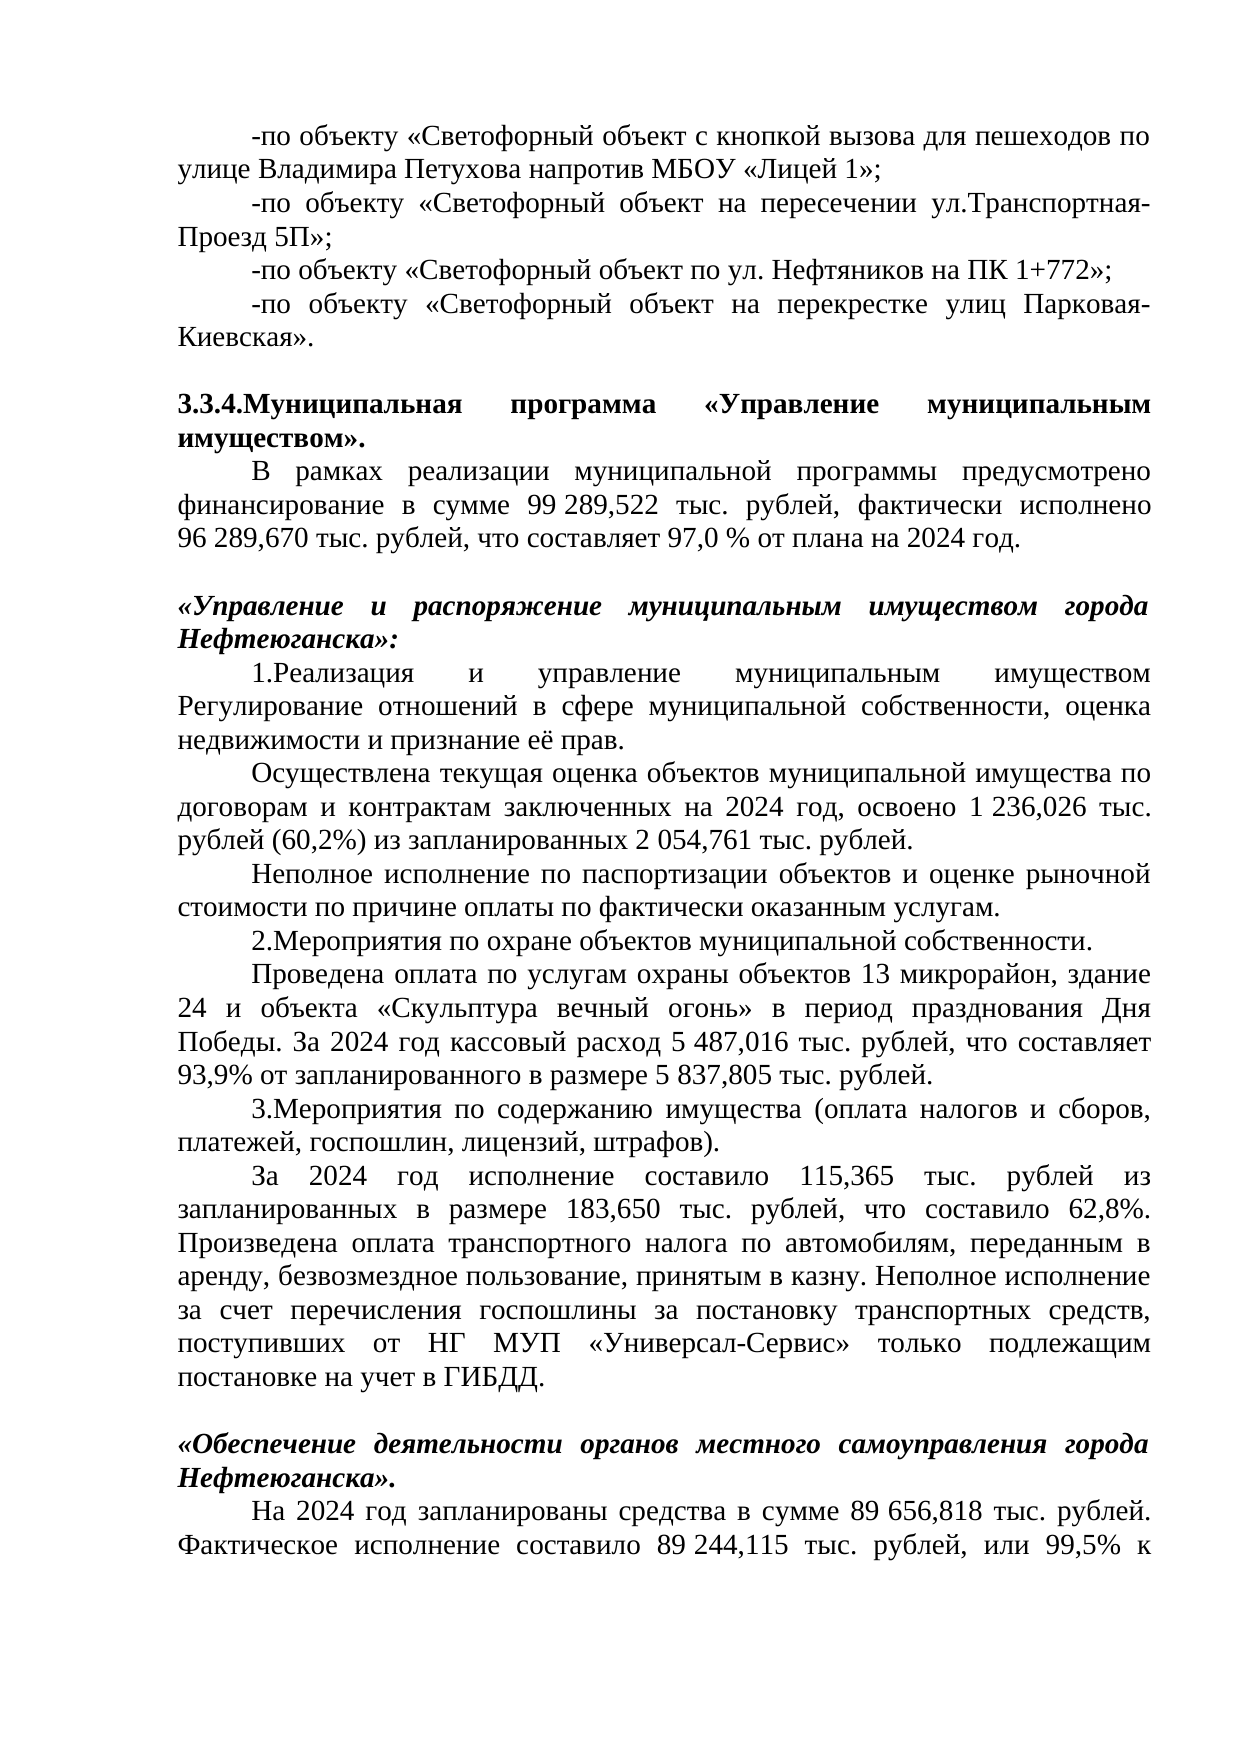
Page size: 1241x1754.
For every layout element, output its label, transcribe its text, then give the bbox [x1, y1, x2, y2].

text -по объекту «Светофорный объект на перекрестке улиц Парковая-Киевская». [177, 286, 1152, 353]
text Осуществлена текущая оценка объектов муниципальной имущества по договорам и контрактам заключенных на 2024 год, освоено 1 236,026 тыс. рублей (60,2%) из запланированных 2 054,761 тыс. рублей. [177, 755, 1152, 856]
text «Управление и распоряжение муниципальным имуществом города Нефтеюганска»: [177, 588, 1152, 655]
text Проведена оплата по услугам охраны объектов 13 микрорайон, здание 24 и объекта «Скульптура вечный огонь» в период празднования Дня Победы. За 2024 год кассовый расход 5 487,016 тыс. рублей, что составляет 93,9% от запланированного в размере 5 837,805 тыс. рублей. [177, 957, 1152, 1091]
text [177, 1493, 1152, 1625]
text «Обеспечение деятельности органов местного самоуправления города Нефтеюганска». [177, 1426, 1152, 1493]
text В рамках реализации муниципальной программы предусмотрено финансирование в сумме 99 289,522 тыс. рублей, фактически исполнено 96 289,670 тыс. рублей, что составляет 97,0 % от плана на 2024 год. [177, 453, 1152, 554]
text -по объекту «Светофорный объект с кнопкой вызова для пешеходов по улице Владимира Петухова напротив МБОУ «Лицей 1»; [177, 118, 1152, 185]
text 3.Мероприятия по содержанию имущества (оплата налогов и сборов, платежей, госпошлин, лицензий, штрафов). [177, 1091, 1152, 1158]
text 1.Реализация и управление муниципальным имуществом Регулирование отношений в сфере муниципальной собственности, оценка недвижимости и признание её прав. [177, 655, 1152, 755]
text -по объекту «Светофорный объект на пересечении ул.Транспортная-Проезд 5П»; [177, 185, 1152, 252]
text Неполное исполнение по паспортизации объектов и оценке рыночной стоимости по причине оплаты по фактически оказанным услугам. [177, 856, 1152, 923]
text 3.3.4.Муниципальная программа «Управление муниципальным имуществом». [177, 386, 1152, 453]
text За 2024 год исполнение составило 115,365 тыс. рублей из запланированных в размере 183,650 тыс. рублей, что составило 62,8%. Произведена оплата транспортного налога по автомобилям, переданным в аренду, безвозмездное пользование, принятым в казну. Неполное исполнение за счет перечисления госпошлины за постановку транспортных средств, поступивших от НГ МУП «Универсал-Сервис» только подлежащим постановке на учет в ГИБДД. [177, 1158, 1152, 1393]
text 2.Мероприятия по охране объектов муниципальной собственности. [177, 923, 1152, 957]
text -по объекту «Светофорный объект по ул. Нефтяников на ПК 1+772»; [177, 252, 1152, 286]
